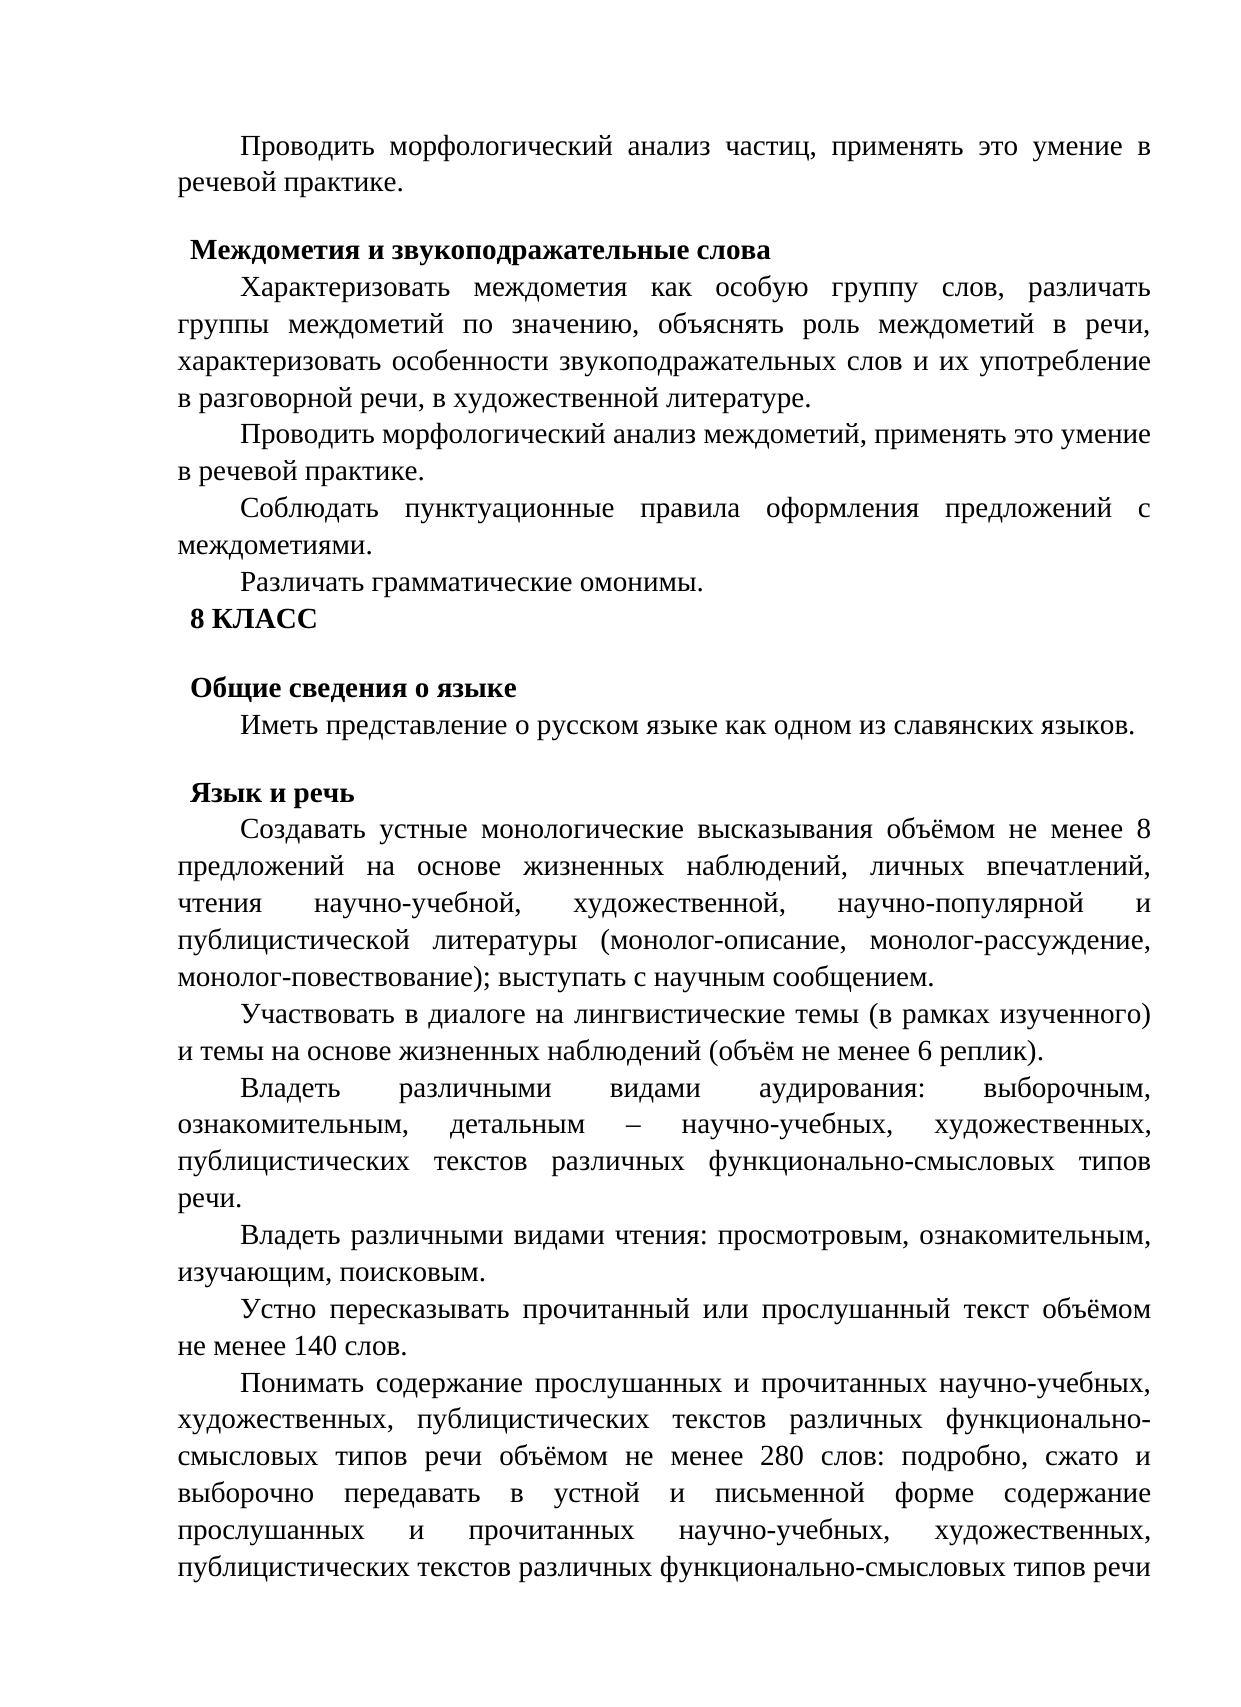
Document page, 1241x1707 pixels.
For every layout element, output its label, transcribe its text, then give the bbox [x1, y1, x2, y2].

text Язык и речь [190, 775, 1152, 808]
text Проводить морфологический анализ частиц, применять это умение в речевой практике. [177, 128, 1152, 198]
text Участвовать в диалоге на лингвистические темы (в рамках изученного) и темы на основе жизненных наблюдений (объём не менее 6 реплик). [177, 996, 1152, 1066]
text Соблюдать пунктуационные правила оформления предложений с междометиями. [177, 490, 1152, 561]
text Проводить морфологический анализ междометий, применять это умение в речевой практике. [177, 417, 1152, 487]
text Иметь представление о русском языке как одном из славянских языков. [177, 707, 1152, 741]
text 8 КЛАСС [190, 601, 1152, 634]
text Различать грамматические омонимы. [177, 564, 1152, 598]
text Общие сведения о языке [190, 670, 1152, 704]
text Устно пересказывать прочитанный или прослушанный текст объёмом не менее 140 слов. [177, 1291, 1152, 1361]
text Характеризовать междометия как особую группу слов, различать группы междометий по значению, объяснять роль междометий в речи, характеризовать особенности звукоподражательных слов и их употребление в разговорной речи, в художественной литературе. [177, 269, 1152, 413]
text Владеть различными видами чтения: просмотровым, ознакомительным, изучающим, поисковым. [177, 1217, 1152, 1288]
text Владеть различными видами аудирования: выборочным, ознакомительным, детальным – научно-учебных, художест­венных, публицистических текстов различных функционально-смысловых типов речи. [177, 1070, 1152, 1214]
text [177, 1365, 1152, 1583]
text Создавать устные монологические высказывания объёмом не менее 8 предложений на основе жизненных наблюдений, личных впечатлений, чтения научно-учебной, художественной, научно-популярной и публицистической литературы (монолог-описание, монолог-рассуждение, монолог-повествование); выступать с научным сообщением. [177, 812, 1152, 993]
text Междометия и звукоподражательные слова [190, 232, 1152, 266]
